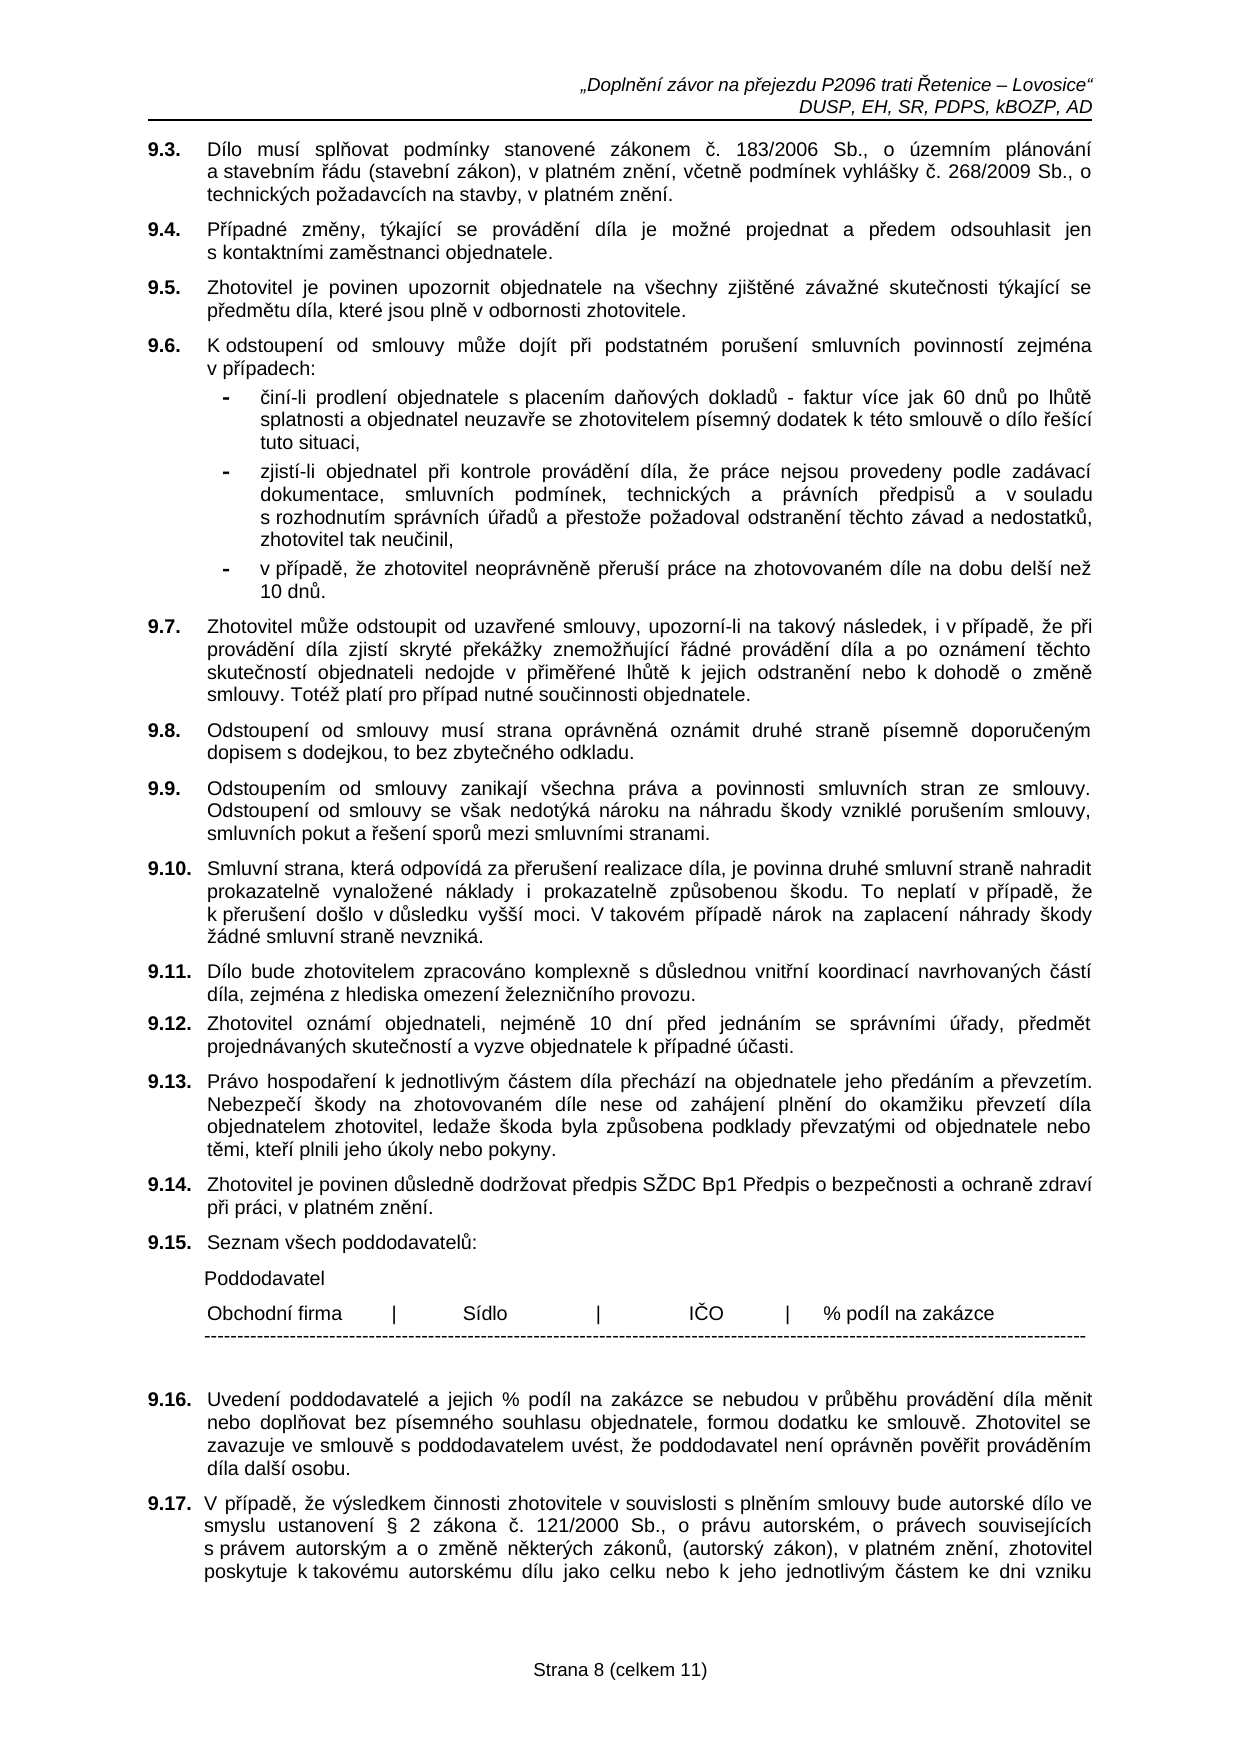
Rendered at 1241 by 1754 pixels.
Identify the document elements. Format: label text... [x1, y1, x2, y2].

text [148, 1492, 1092, 1582]
list činí-li prodlení objednatele s placením daňových dokladů - faktur více jak 60 dnů po lhůtě splatnosti a objednatel neuzavře se zhotovitelem písemný dodatek k této smlouvě o dílo řešící tuto situaci, [223, 386, 1093, 454]
text Poddodavatel [148, 1266, 1092, 1289]
text 9.7. Zhotovitel může odstoupit od uzavřené smlouvy, upozorní-li na takový následek, i v případě, že při provádění díla zjistí skryté překážky znemožňující řádné provádění díla a po oznámení těchto skutečností objednateli nedojde v přiměřené lhůtě k jejich odstranění nebo k dohodě o změně smlouvy. Totéž platí pro případ nutné součinnosti objednatele. [148, 615, 1092, 706]
text 9.11. Dílo bude zhotovitelem zpracováno komplexně s důslednou vnitřní koordinací navrhovaných částí díla, zejména z hlediska omezení železničního provozu. [148, 960, 1092, 1006]
list v případě, že zhotovitel neoprávněně přeruší práce na zhotovovaném díle na dobu delší než 10 dnů. [223, 557, 1092, 603]
text 9.3. Dílo musí splňovat podmínky stanovené zákonem č. 183/2006 Sb., o územním plánování a stavebním řádu (stavební zákon), v platném znění, včetně podmínek vyhlášky č. 268/2009 Sb., o technických požadavcích na stavby, v platném znění. [148, 137, 1092, 206]
text 9.5. Zhotovitel je povinen upozornit objednatele na všechny zjištěné závažné skutečnosti týkající se předmětu díla, které jsou plně v odbornosti zhotovitele. [148, 276, 1092, 321]
list zjistí-li objednatel při kontrole provádění díla, že práce nejsou provedeny podle zadávací dokumentace, smluvních podmínek, technických a právních předpisů a v souladu s rozhodnutím správních úřadů a přestože požadoval odstranění těchto závad a nedostatků, zhotovitel tak neučinil, [223, 460, 1093, 551]
text 9.8. Odstoupení od smlouvy musí strana oprávněná oznámit druhé straně písemně doporučeným dopisem s dodejkou, to bez zbytečného odkladu. [148, 718, 1092, 764]
text 9.14. Zhotovitel je povinen důsledně dodržovat předpis SŽDC Bp1 Předpis o bezpečnosti a ochraně zdraví při práci, v platném znění. [148, 1173, 1092, 1219]
text 9.16. Uvedení poddodavatelé a jejich % podíl na zakázce se nebudou v průběhu provádění díla měnit nebo doplňovat bez písemného souhlasu objednatele, formou dodatku ke smlouvě. Zhotovitel se zavazuje ve smlouvě s poddodavatelem uvést, že poddodavatel není oprávněn pověřit prováděním díla další osobu. [148, 1388, 1092, 1479]
text 9.4. Případné změny, týkající se provádění díla je možné projednat a předem odsouhlasit jen s kontaktními zaměstnanci objednatele. [148, 218, 1092, 263]
text 9.9. Odstoupením od smlouvy zanikají všechna práva a povinnosti smluvních stran ze smlouvy. Odstoupení od smlouvy se však nedotýká nároku na náhradu škody vzniklé porušením smlouvy, smluvních pokut a řešení sporů mezi smluvními stranami. [148, 776, 1092, 844]
text Obchodní firma | Sídlo | IČO | % podíl na zakázce [151, 1302, 1092, 1324]
text 9.6. K odstoupení od smlouvy může dojít při podstatném porušení smluvních povinností zejména v případech: [148, 334, 1092, 379]
text 9.10. Smluvní strana, která odpovídá za přerušení realizace díla, je povinna druhé smluvní straně nahradit prokazatelně vynaložené náklady i prokazatelně způsobenou škodu. To neplatí v případě, že k přerušení došlo v důsledku vyšší moci. V takovém případě nárok na zaplacení náhrady škody žádné smluvní straně nevzniká. [148, 857, 1092, 948]
text -------------------------------------------------------------------------------------------------------------------------------------- [148, 1324, 1092, 1347]
text 9.15. Seznam všech poddodavatelů: [148, 1231, 1092, 1254]
text 9.12. Zhotovitel oznámí objednateli, nejméně 10 dní před jednáním se správními úřady, předmět projednávaných skutečností a vyzve objednatele k případné účasti. [148, 1012, 1092, 1057]
text 9.13. Právo hospodaření k jednotlivým částem díla přechází na objednatele jeho předáním a převzetím. Nebezpečí škody na zhotovovaném díle nese od zahájení plnění do okamžiku převzetí díla objednatelem zhotovitel, ledaže škoda byla způsobena podklady převzatými od objednatele nebo těmi, kteří plnili jeho úkoly nebo pokyny. [148, 1070, 1092, 1161]
